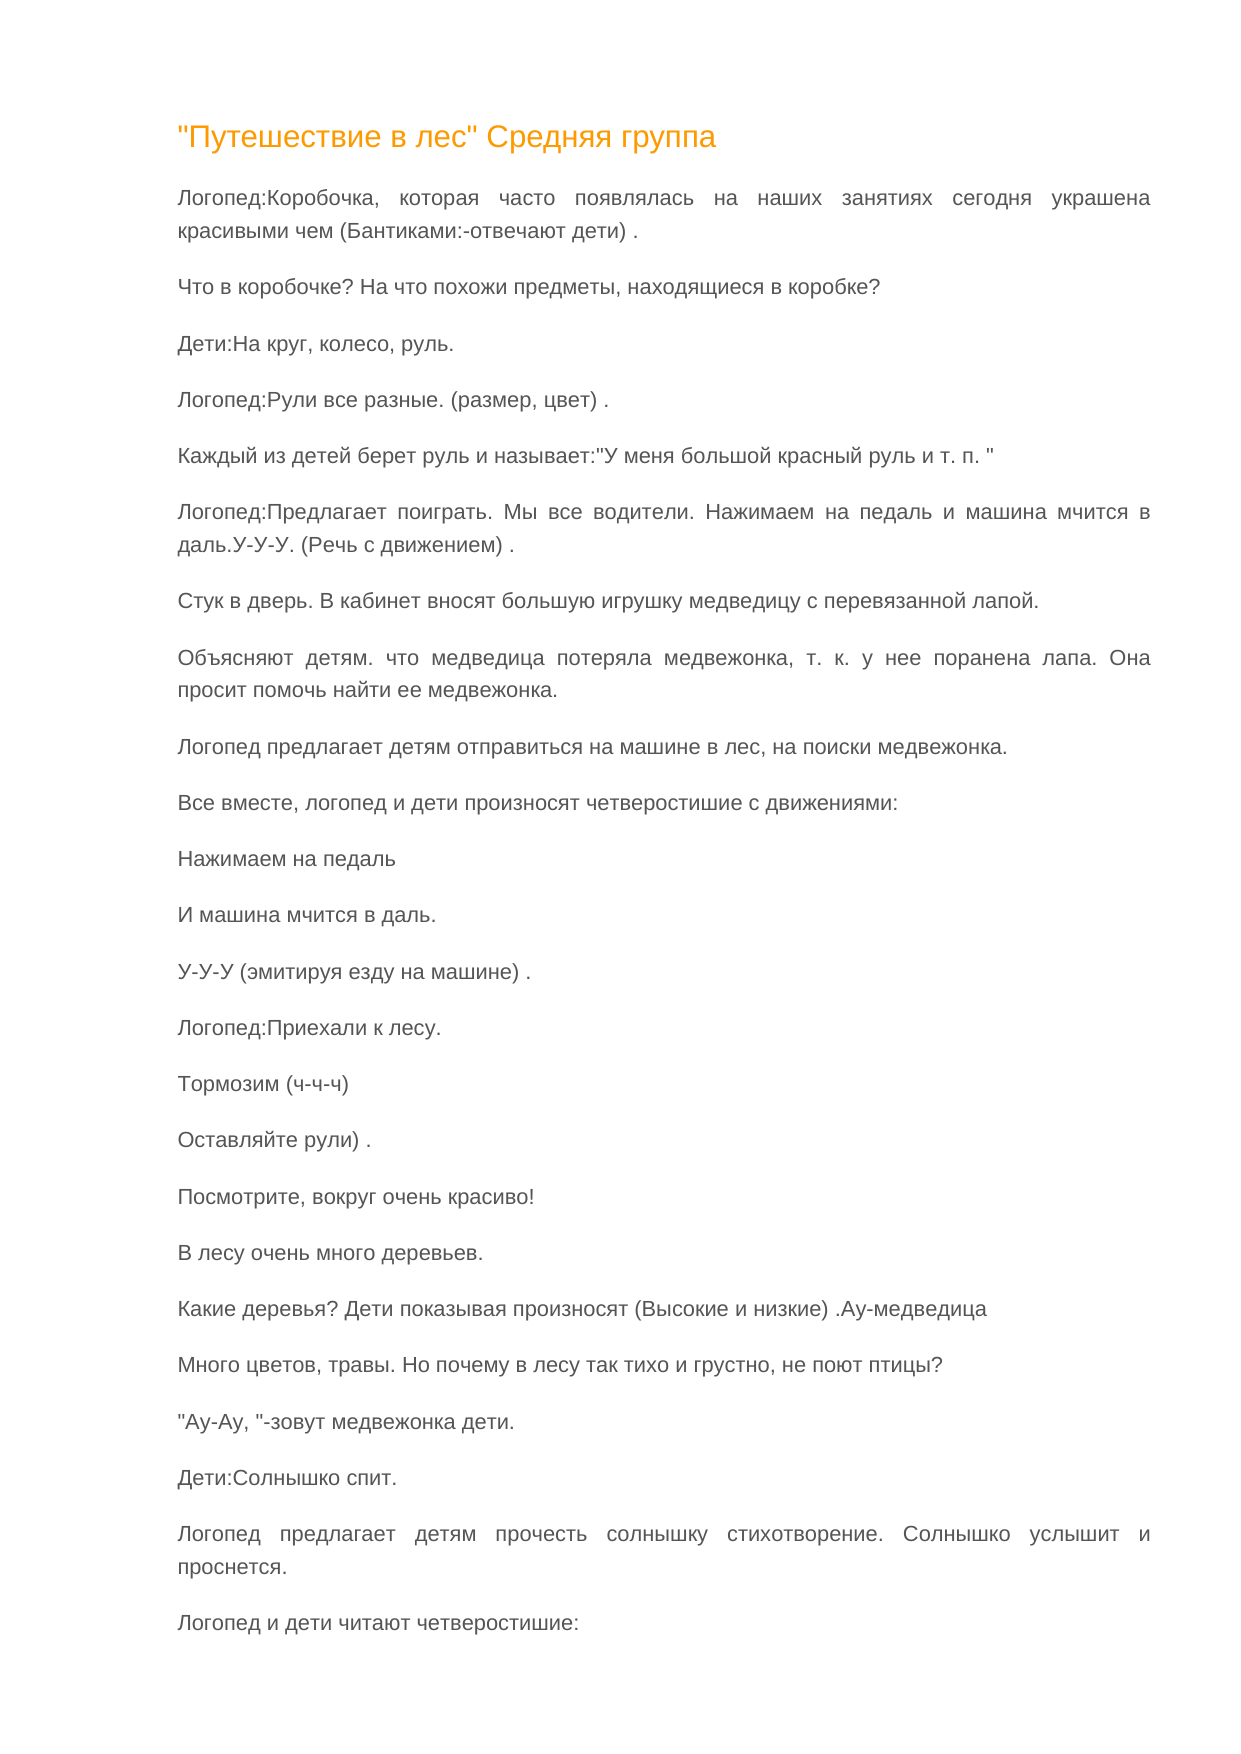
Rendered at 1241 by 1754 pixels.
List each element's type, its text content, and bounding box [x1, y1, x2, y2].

text Нажимаем на педаль [177, 838, 1152, 871]
text Посмотрите, вокруг очень красиво! [177, 1176, 1152, 1209]
text Логопед:Предлагает поиграть. Мы все водители. Нажимаем на педаль и машина мчится в даль.У-У-У. (Речь с движением) . [177, 492, 1152, 557]
text Каждый из детей берет руль и называет:"У меня большой красный руль и т. п. " [177, 435, 1152, 468]
text Стук в дверь. В кабинет вносят большую игрушку медведицу с перевязанной лапой. [177, 581, 1152, 613]
text Дети:Солнышко спит. [177, 1457, 1152, 1490]
text И машина мчится в даль. [177, 895, 1152, 927]
text Что в коробочке? На что похожи предметы, находящиеся в коробке? [177, 267, 1152, 299]
text Тормозим (ч-ч-ч) [177, 1063, 1152, 1096]
text Логопед:Рули все разные. (размер, цвет) . [177, 379, 1152, 412]
text Логопед предлагает детям прочесть солнышку стихотворение. Солнышко услышит и проснется. [177, 1513, 1152, 1579]
text Много цветов, травы. Но почему в лесу так тихо и грустно, не поют птицы? [177, 1345, 1152, 1377]
text Оставляйте рули) . [177, 1120, 1152, 1152]
text У-У-У (эмитируя езду на машине) . [177, 951, 1152, 984]
text "Путешествие в лес" Средняя группа [177, 118, 1152, 154]
text Все вместе, логопед и дети произносят четверостишие с движениями: [177, 782, 1152, 815]
text "Ау-Ау, "-зовут медвежонка дети. [177, 1401, 1152, 1434]
text Логопед:Коробочка, которая часто появлялась на наших занятиях сегодня украшена красивыми чем (Бантиками:-отвечают дети) . [177, 177, 1152, 243]
text Логопед:Приехали к лесу. [177, 1007, 1152, 1040]
text Объясняют детям. что медведица потеряла медвежонка, т. к. у нее поранена лапа. Она просит помочь найти ее медвежонка. [177, 637, 1152, 702]
text В лесу очень много деревьев. [177, 1232, 1152, 1265]
text Дети:На круг, колесо, руль. [177, 323, 1152, 356]
text Логопед предлагает детям отправиться на машине в лес, на поиски медвежонка. [177, 726, 1152, 759]
text Какие деревья? Дети показывая произносят (Высокие и низкие) .Ау-медведица [177, 1288, 1152, 1321]
text Логопед и дети читают четверостишие: [177, 1602, 1152, 1635]
